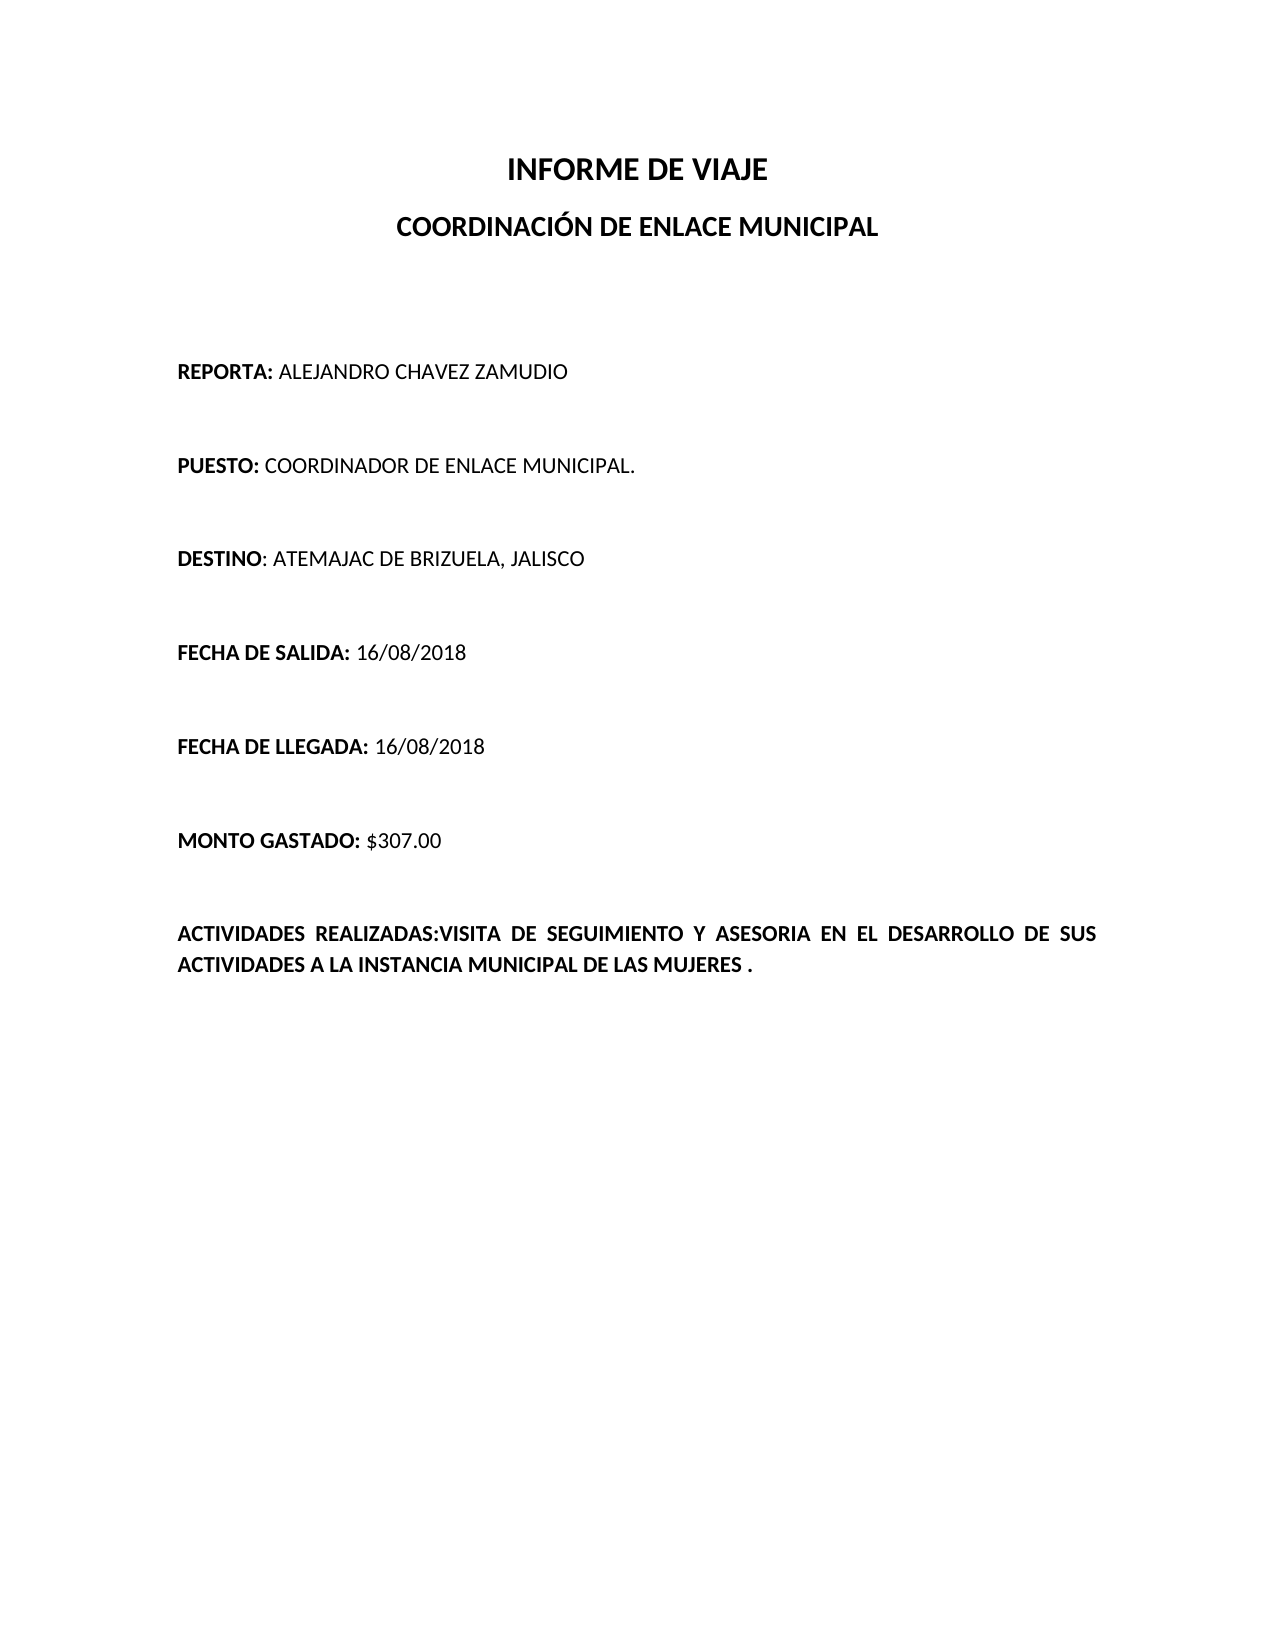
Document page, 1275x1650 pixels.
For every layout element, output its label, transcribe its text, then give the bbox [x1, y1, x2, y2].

text PUESTO: COORDINADOR DE ENLACE MUNICIPAL. [177, 451, 1098, 479]
text REPORTA: ALEJANDRO CHAVEZ ZAMUDIO [177, 357, 1098, 385]
text ACTIVIDADES REALIZADAS:VISITA DE SEGUIMIENTO Y ASESORIA EN EL DESARROLLO DE SUS ACTIVIDADES A LA INSTANCIA MUNICIPAL DE LAS MUJERES . [177, 919, 1098, 978]
text DESTINO: ATEMAJAC DE BRIZUELA, JALISCO [177, 544, 1098, 573]
text INFORME DE VIAJE [177, 148, 1098, 188]
text MONTO GASTADO: $307.00 [177, 826, 1098, 854]
text COORDINACIÓN DE ENLACE MUNICIPAL [177, 208, 1098, 244]
text FECHA DE LLEGADA: 16/08/2018 [177, 732, 1098, 760]
text FECHA DE SALIDA: 16/08/2018 [177, 638, 1098, 666]
